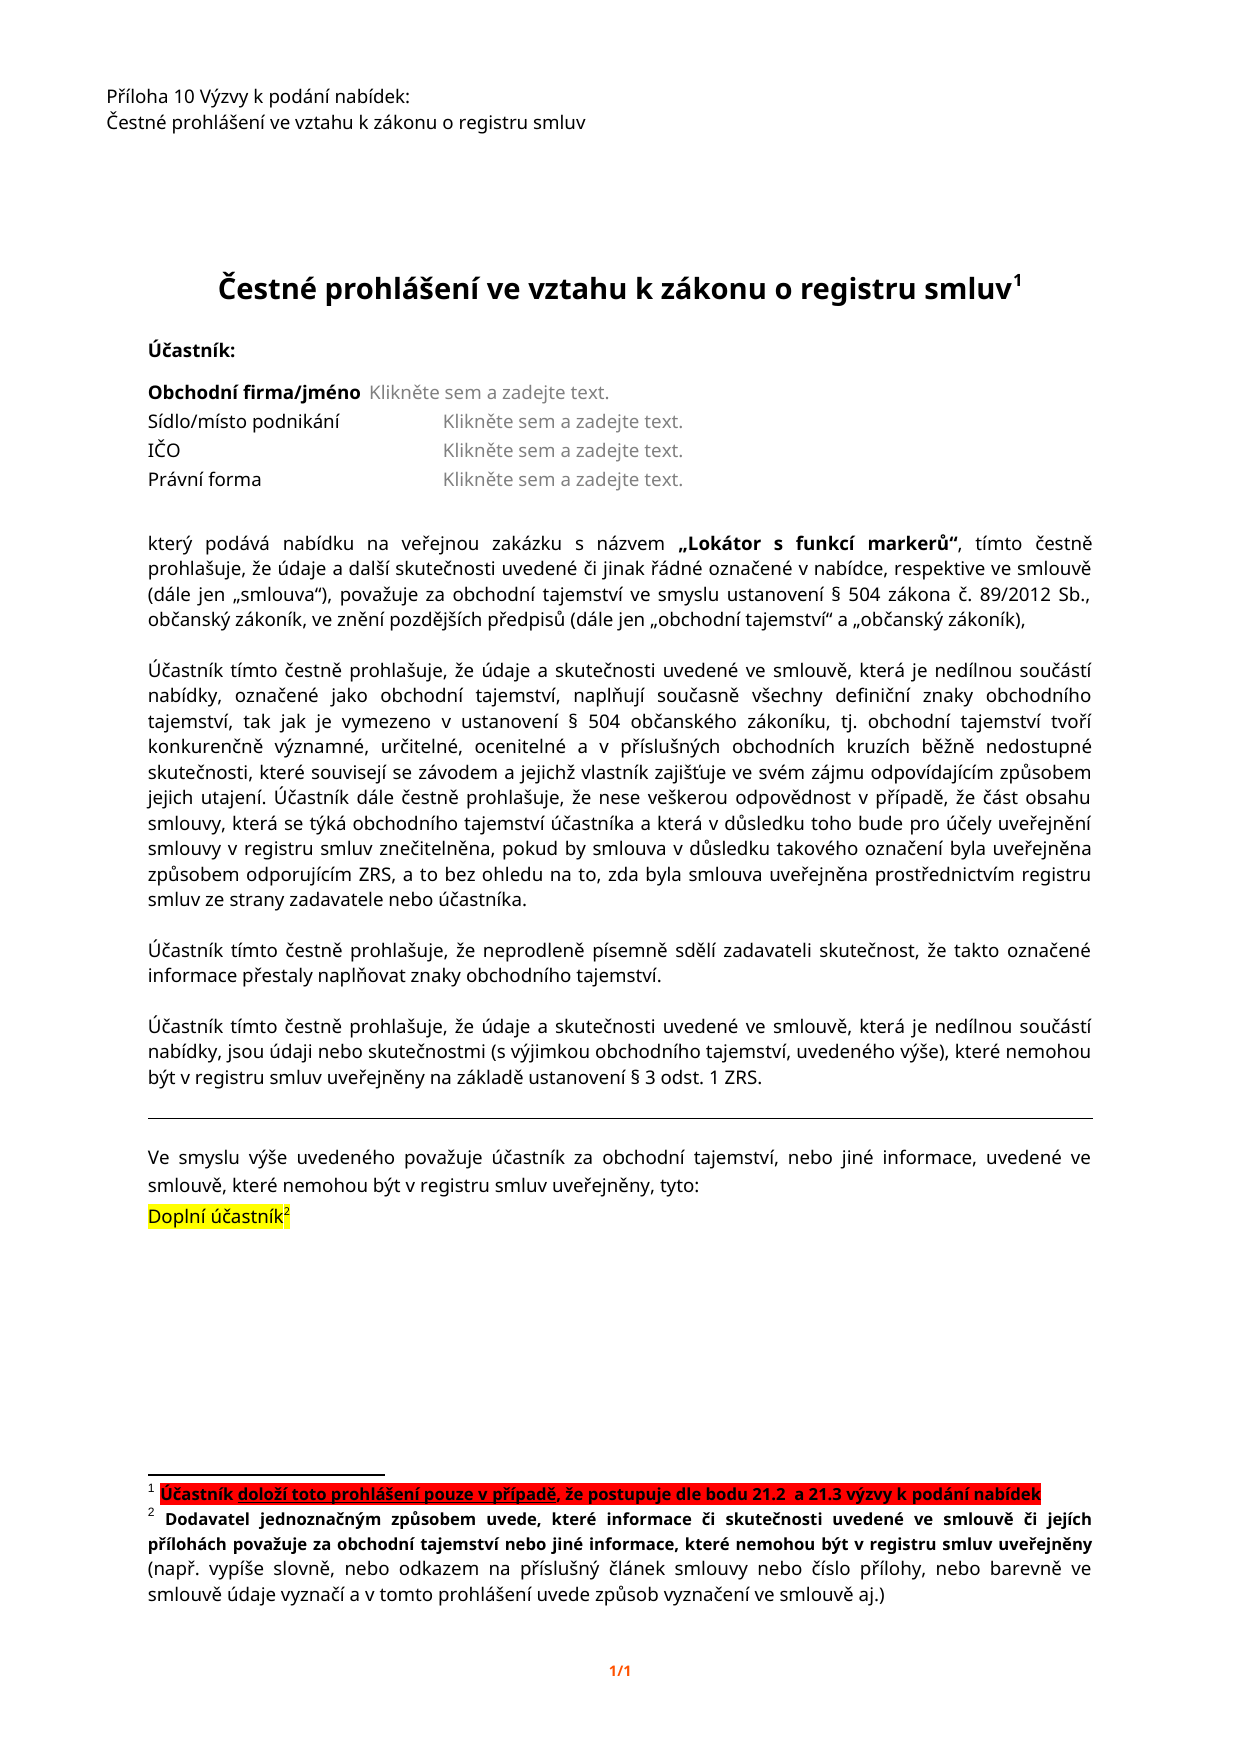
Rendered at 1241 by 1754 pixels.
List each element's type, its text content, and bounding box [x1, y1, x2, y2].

text Právní forma [148, 463, 1093, 492]
text Sídlo/místo podnikání [148, 405, 1093, 434]
text Ve smyslu výše uvedeného považuje účastník za obchodní tajemství, nebo jiné informace, uvedené ve smlouvě, které nemohou být v registru smluv uveřejněny, tyto: [148, 1144, 1092, 1198]
text Obchodní firma/jméno [148, 376, 1093, 405]
text který podává nabídku na veřejnou zakázku s názvem „Lokátor s funkcí markerů“, tímto čestně prohlašuje, že údaje a další skutečnosti uvedené či jinak řádné označené v nabídce, respektive ve smlouvě (dále jen „smlouva“), považuje za obchodní tajemství ve smyslu ustanovení § 504 zákona č. 89/2012 Sb., občanský zákoník, ve znění pozdějších předpisů (dále jen „obchodní tajemství“ a „občanský zákoník), [148, 530, 1093, 632]
text Účastník tímto čestně prohlašuje, že údaje a skutečnosti uvedené ve smlouvě, která je nedílnou součástí nabídky, označené jako obchodní tajemství, naplňují současně všechny definiční znaky obchodního tajemství, tak jak je vymezeno v ustanovení § 504 občanského zákoníku, tj. obchodní tajemství tvoří konkurenčně významné, určitelné, ocenitelné a v příslušných obchodních kruzích běžně nedostupné skutečnosti, které souvisejí se závodem a jejichž vlastník zajišťuje ve svém zájmu odpovídajícím způsobem jejich utajení. Účastník dále čestně prohlašuje, že nese veškerou odpovědnost v případě, že část obsahu smlouvy, která se týká obchodního tajemství účastníka a která v důsledku toho bude pro účely uveřejnění smlouvy v registru smluv znečitelněna, pokud by smlouva v důsledku takového označení byla uveřejněna způsobem odporujícím ZRS, a to bez ohledu na to, zda byla smlouva uveřejněna prostřednictvím registru smluv ze strany zadavatele nebo účastníka. [148, 657, 1093, 912]
text Účastník: [148, 333, 1093, 364]
text Účastník tímto čestně prohlašuje, že údaje a skutečnosti uvedené ve smlouvě, která je nedílnou součástí nabídky, jsou údaji nebo skutečnostmi (s výjimkou obchodního tajemství, uvedeného výše), které nemohou být v registru smluv uveřejněny na základě ustanovení § 3 odst. 1 ZRS. [148, 1013, 1093, 1090]
text IČO [148, 434, 1093, 463]
title Čestné prohlášení ve vztahu k zákonu o registru smluv [148, 268, 1093, 308]
text Doplní účastník [148, 1200, 1092, 1229]
text Účastník tímto čestně prohlašuje, že neprodleně písemně sdělí zadavateli skutečnost, že takto označené informace přestaly naplňovat znaky obchodního tajemství. [148, 937, 1093, 988]
